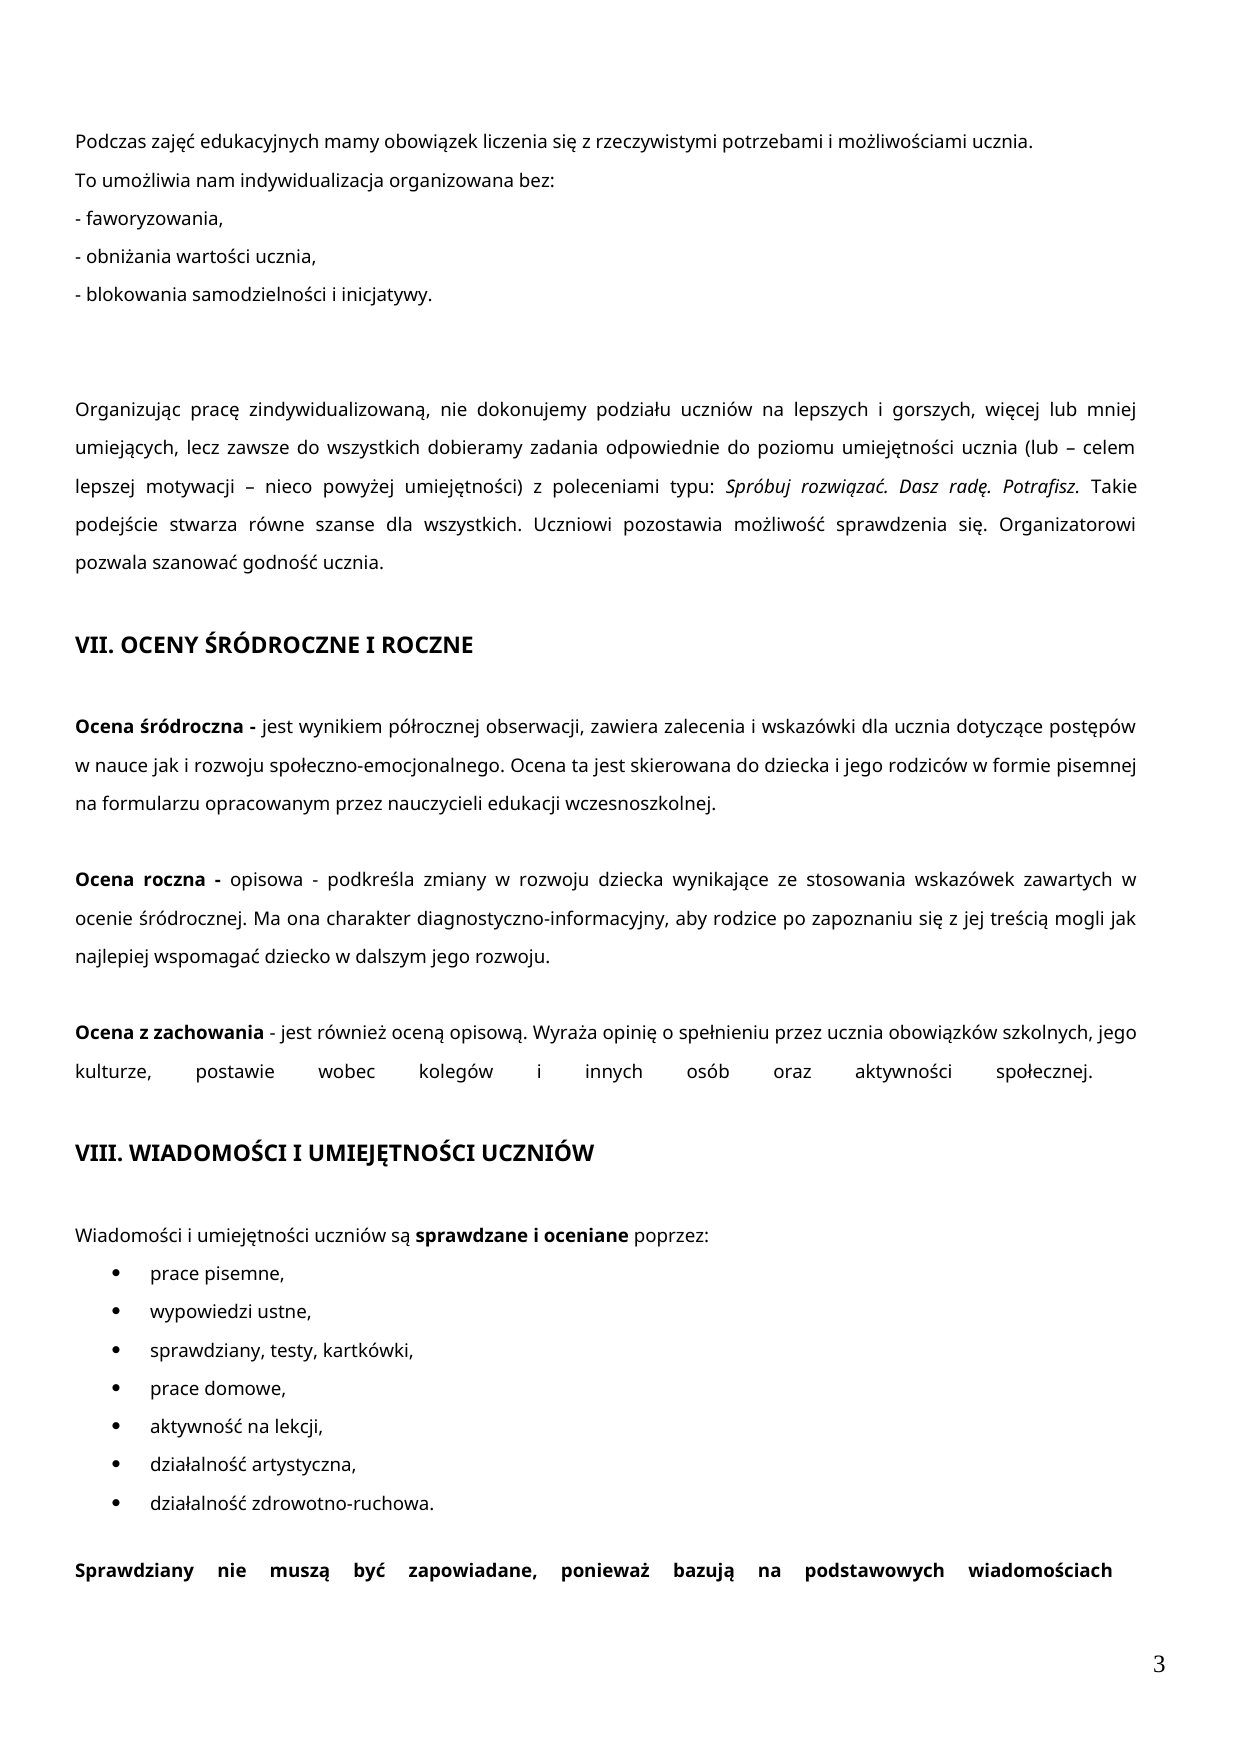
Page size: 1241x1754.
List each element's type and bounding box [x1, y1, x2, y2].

table_header [59, 75, 1153, 1598]
